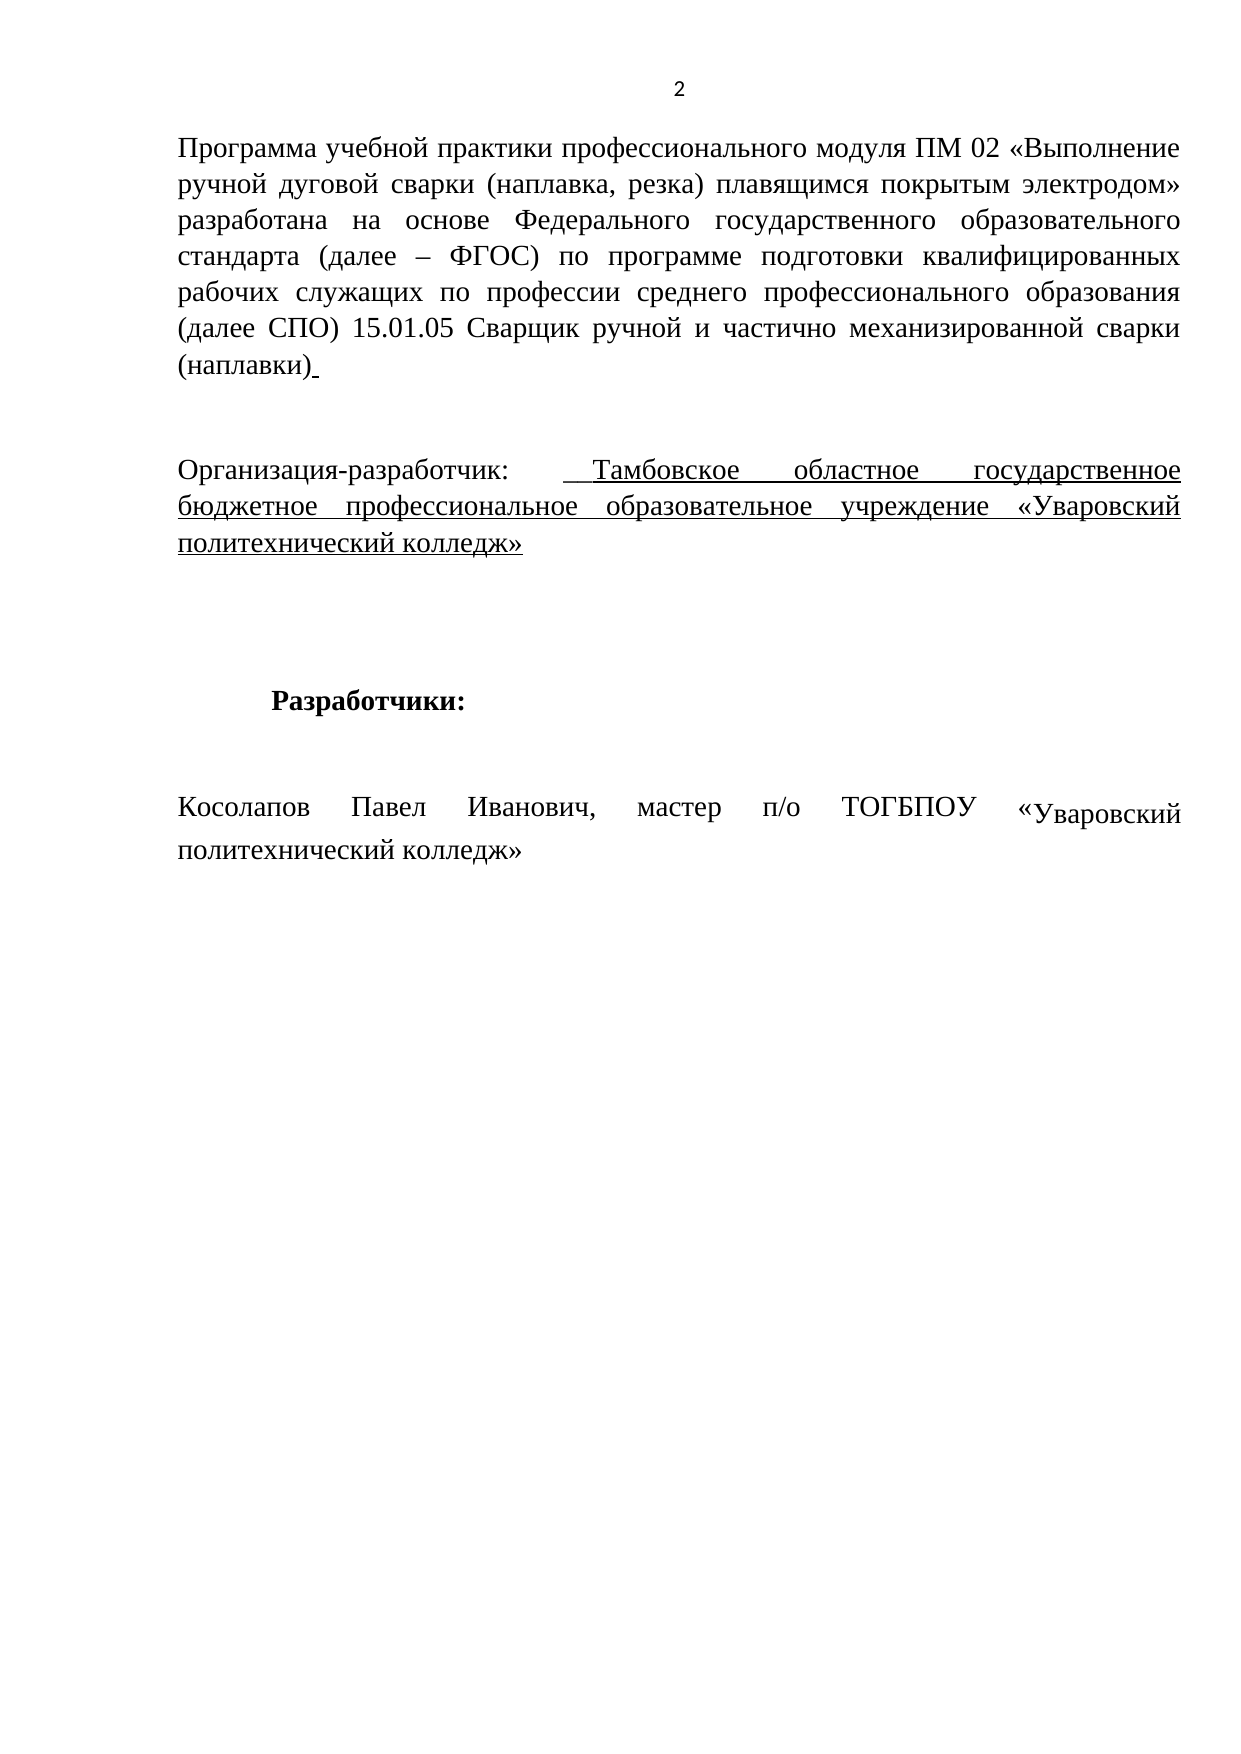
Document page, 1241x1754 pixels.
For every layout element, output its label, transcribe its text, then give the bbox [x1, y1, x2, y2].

text Косолапов Павел Иванович, мастер п/о ТОГБПОУ «Уваровский политехнический колледж» [177, 789, 1181, 865]
text Организация-разработчик: __Тамбовское областное государственное бюджетное профессиональное образовательное учреждение «Уваровский политехнический колледж» [177, 452, 1181, 518]
text Программа учебной практики профессионального модуля ПМ 02 «Выполнение ручной дуговой сварки (наплавка, резка) плавящимся покрытым электродом» разработана на основе Федерального государственного образовательного стандарта (далее – ФГОС) по программе подготовки квалифицированных рабочих служащих по профессии среднего профессионального образования (далее СПО) 15.01.05 Сварщик ручной и частично механизированной сварки (наплавки) [177, 130, 1181, 380]
text Разработчики: [177, 683, 1181, 717]
text Организация-разработчик: __Тамбовское областное государственное бюджетное профессиональное образовательное учреждение «Уваровский политехнический колледж» [177, 519, 1181, 558]
